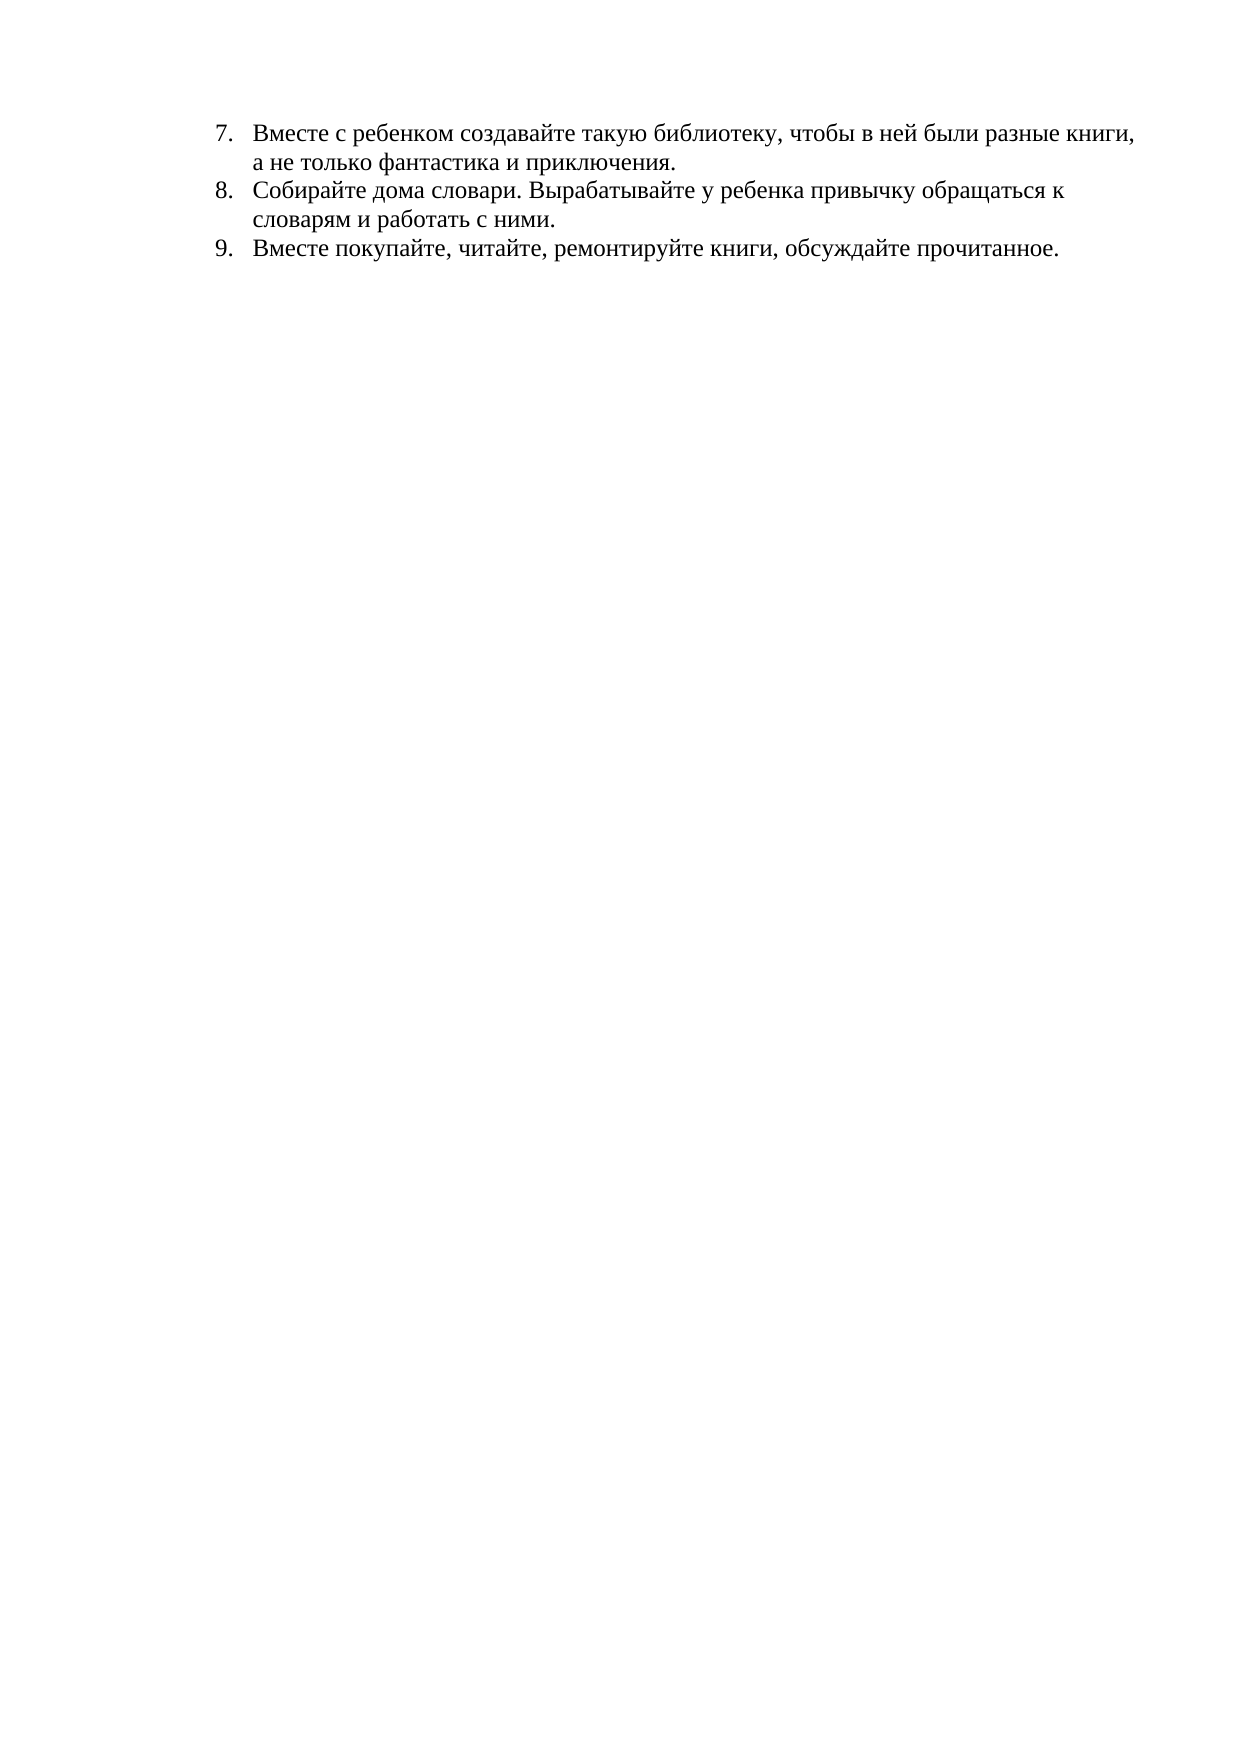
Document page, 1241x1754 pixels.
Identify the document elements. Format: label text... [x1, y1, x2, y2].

list Вместе с ребенком создавайте такую библиотеку, чтобы в ней были разные книги, а не только фантастика и приключения. [215, 118, 1152, 176]
list Собирайте дома словари. Вырабатывайте у ребенка привычку обращаться к словарям и работать с ними. [215, 176, 1152, 233]
list Вместе покупайте, читайте, ремонтируйте книги, обсуждайте прочитанное. [215, 233, 1152, 262]
